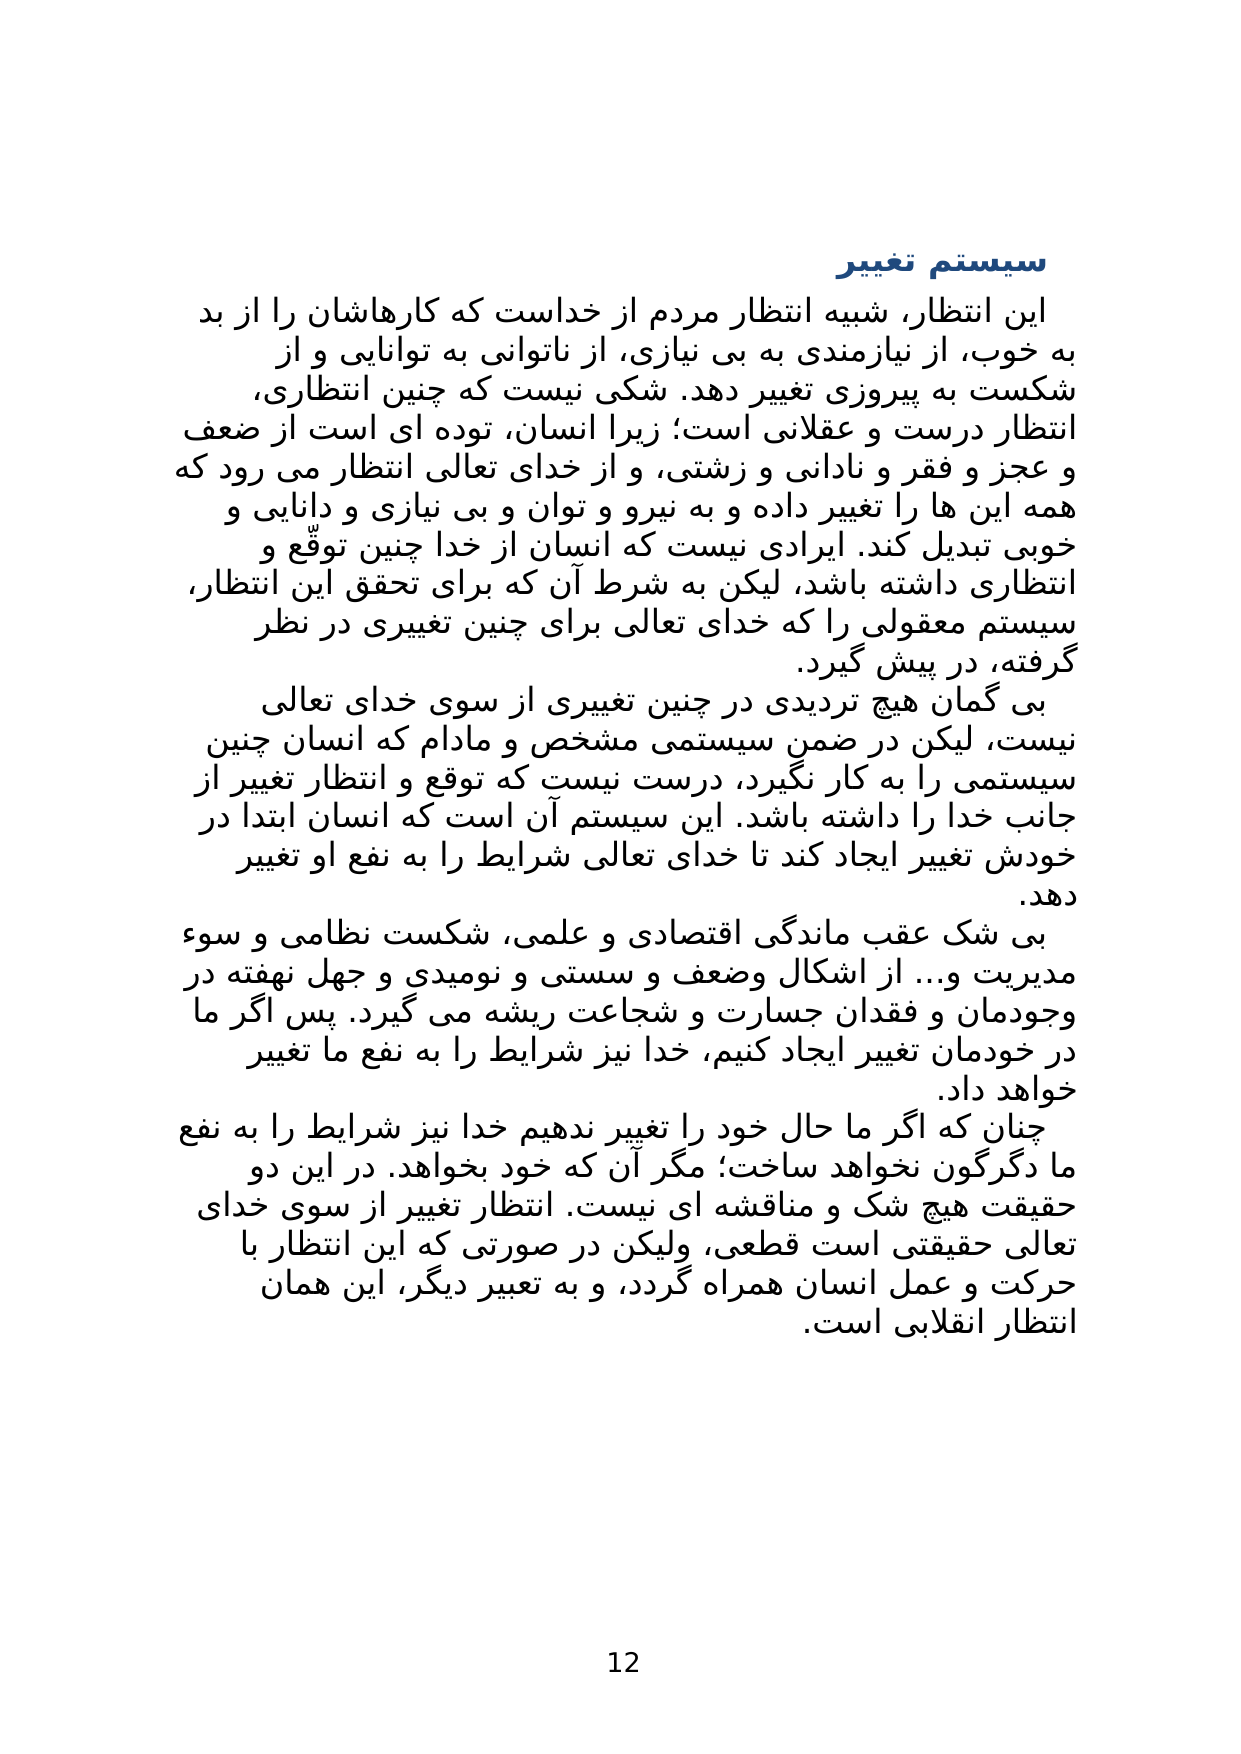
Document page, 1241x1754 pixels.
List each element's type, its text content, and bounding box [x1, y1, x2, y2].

text اين انتظار، شبيه انتظار مردم از خداست که کارهاشان را از بد به خوب، از نيازمندى به بى نيازى، از ناتوانى به توانايى و از شکست به پيروزى تغيير دهد. شکى نيست که چنين انتظارى، انتظار درست و عقلانى است؛ زيرا انسان، توده اى است از ضعف و عجز و فقر و نادانى و زشتى، و از خداى تعالى انتظار مى رود که همه اين ها را تغيير داده و به نيرو و توان و بى نيازى و دانايى و خوبى تبديل کند. ايرادى نيست که انسان از خدا چنين توقّع و انتظارى داشته باشد، ليکن به شرط آن که براى تحقق اين انتظار، سيستم معقولى را که خداى تعالى براى چنين تغييرى در نظر گرفته، در پيش گيرد. [169, 292, 1078, 680]
text چنان که اگر ما حال خود را تغيير ندهيم خدا نيز شرايط را به نفع ما دگرگون نخواهد ساخت؛ مگر آن که خود بخواهد. در اين دو حقيقت هيچ شک و مناقشه اى نيست. انتظار تغيير از سوى خداى تعالى حقيقتى است قطعى، وليکن در صورتى که اين انتظار با حرکت و عمل انسان همراه گردد، و به تعبير ديگر، اين همان انتظار انقلابى است. [169, 1108, 1078, 1341]
text بى شک عقب ماندگى اقتصادى و علمى، شکست نظامى و سوء مديريت و... از اشکال وضعف و سستى و نوميدى و جهل نهفته در وجودمان و فقدان جسارت و شجاعت ريشه مى گيرد. پس اگر ما در خودمان تغيير ايجاد کنيم، خدا نيز شرايط را به نفع ما تغيير خواهد داد. [169, 913, 1078, 1108]
text بى گمان هيچ ترديدى در چنين تغييرى از سوى خداى تعالى نيست، ليکن در ضمن سيستمى مشخص و مادام که انسان چنين سيستمى را به کار نگيرد، درست نيست که توقع و انتظار تغيير از جانب خدا را داشته باشد. اين سيستم آن است که انسان ابتدا در خودش تغيير ايجاد کند تا خداى تعالى شرايط را به نفع او تغيير دهد. [169, 680, 1078, 913]
subtitle سيستم تغيير [169, 241, 1078, 279]
